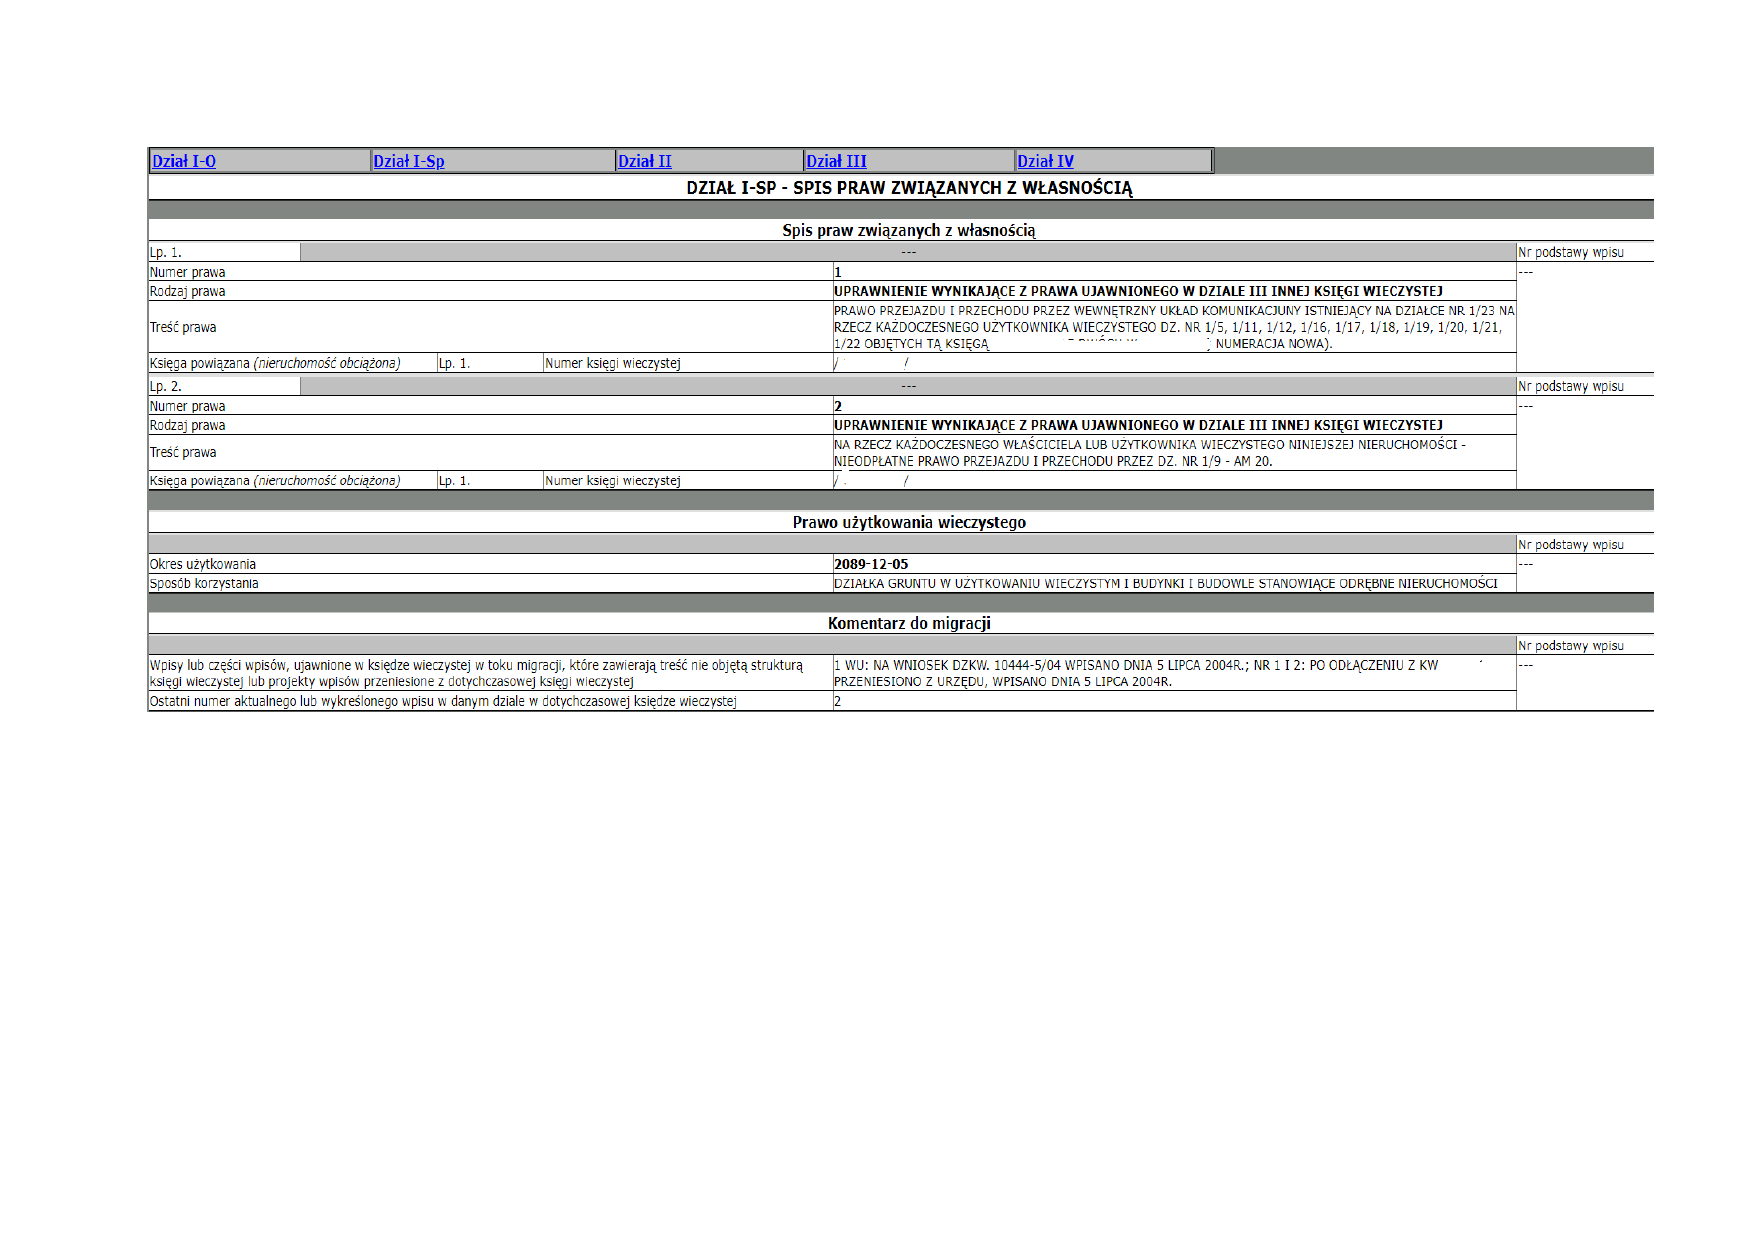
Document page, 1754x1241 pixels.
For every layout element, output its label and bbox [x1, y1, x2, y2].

picture [147, 147, 1654, 712]
